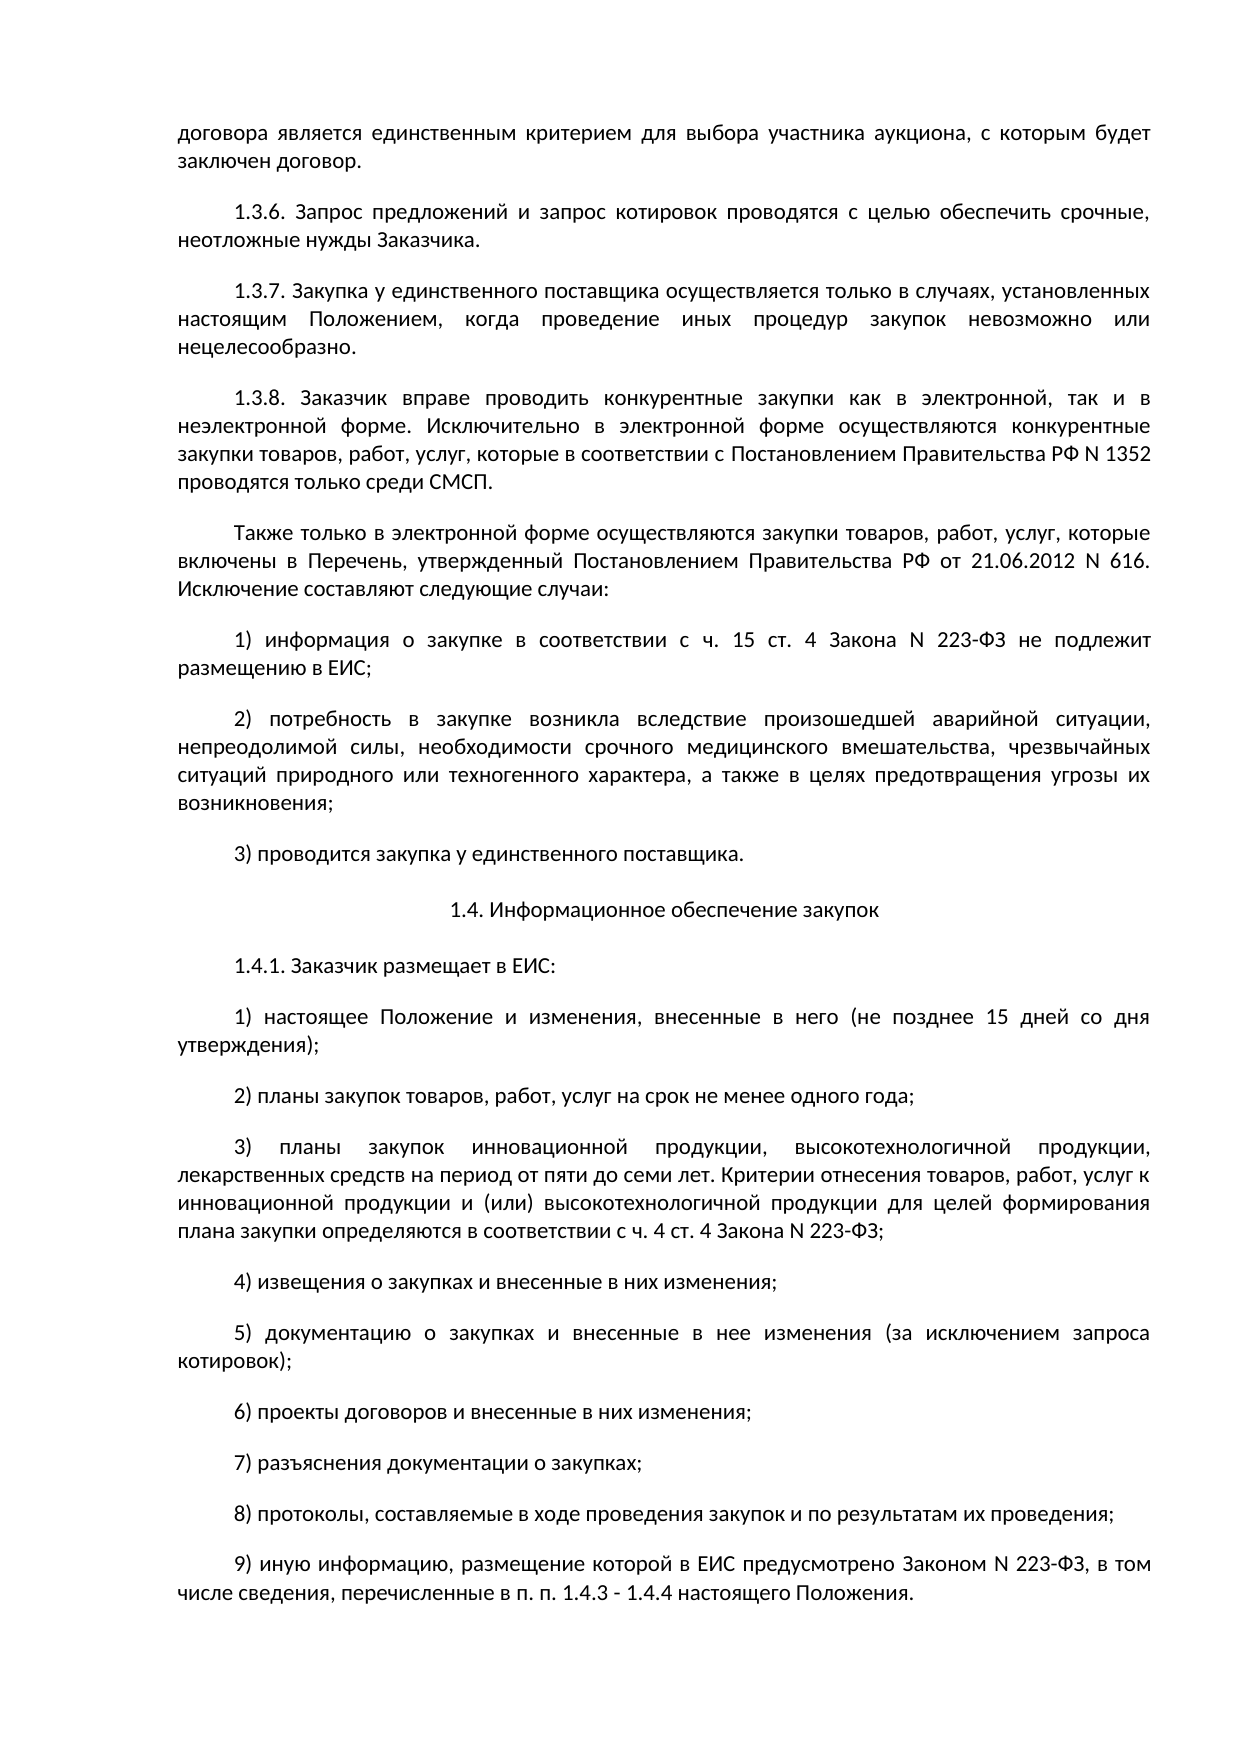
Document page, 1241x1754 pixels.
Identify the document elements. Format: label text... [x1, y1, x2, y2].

text 1.3.8. Заказчик вправе проводить конкурентные закупки как в электронной, так и в неэлектронной форме. Исключительно в электронной форме осуществляются конкурентные закупки товаров, работ, услуг, которые в соответствии с Постановлением Правительства РФ N 1352 проводятся только среди СМСП. [177, 383, 1152, 495]
text 2) потребность в закупке возникла вследствие произошедшей аварийной ситуации, непреодолимой силы, необходимости срочного медицинского вмешательства, чрезвычайных ситуаций природного или техногенного характера, а также в целях предотвращения угрозы их возникновения; [177, 704, 1152, 816]
text 1) настоящее Положение и изменения, внесенные в него (не позднее 15 дней со дня утверждения); [177, 1002, 1152, 1058]
text 1.4. Информационное обеспечение закупок [177, 895, 1152, 923]
text 3) проводится закупка у единственного поставщика. [177, 839, 1152, 867]
text 1.3.6. Запрос предложений и запрос котировок проводятся с целью обеспечить срочные, неотложные нужды Заказчика. [177, 197, 1152, 253]
text 1) информация о закупке в соответствии с ч. 15 ст. 4 Закона N 223-ФЗ не подлежит размещению в ЕИС; [177, 625, 1152, 681]
text 5) документацию о закупках и внесенные в нее изменения (за исключением запроса котировок); [177, 1318, 1152, 1374]
text 7) разъяснения документации о закупках; [177, 1448, 1152, 1476]
text 1.4.1. Заказчик размещает в ЕИС: [177, 951, 1152, 979]
text Также только в электронной форме осуществляются закупки товаров, работ, услуг, которые включены в Перечень, утвержденный Постановлением Правительства РФ от 21.06.2012 N 616. Исключение составляют следующие случаи: [177, 518, 1152, 602]
text 6) проекты договоров и внесенные в них изменения; [177, 1397, 1152, 1425]
text 4) извещения о закупках и внесенные в них изменения; [177, 1267, 1152, 1295]
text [177, 118, 1152, 174]
text 1.3.7. Закупка у единственного поставщика осуществляется только в случаях, установленных настоящим Положением, когда проведение иных процедур закупок невозможно или нецелесообразно. [177, 276, 1152, 360]
text 3) планы закупок инновационной продукции, высокотехнологичной продукции, лекарственных средств на период от пяти до семи лет. Критерии отнесения товаров, работ, услуг к инновационной продукции и (или) высокотехнологичной продукции для целей формирования плана закупки определяются в соответствии с ч. 4 ст. 4 Закона N 223-ФЗ; [177, 1132, 1152, 1244]
text 9) иную информацию, размещение которой в ЕИС предусмотрено Законом N 223-ФЗ, в том числе сведения, перечисленные в п. п. 1.4.3 - 1.4.4 настоящего Положения. [177, 1549, 1152, 1606]
text 8) протоколы, составляемые в ходе проведения закупок и по результатам их проведения; [177, 1499, 1152, 1527]
text 2) планы закупок товаров, работ, услуг на срок не менее одного года; [177, 1081, 1152, 1109]
